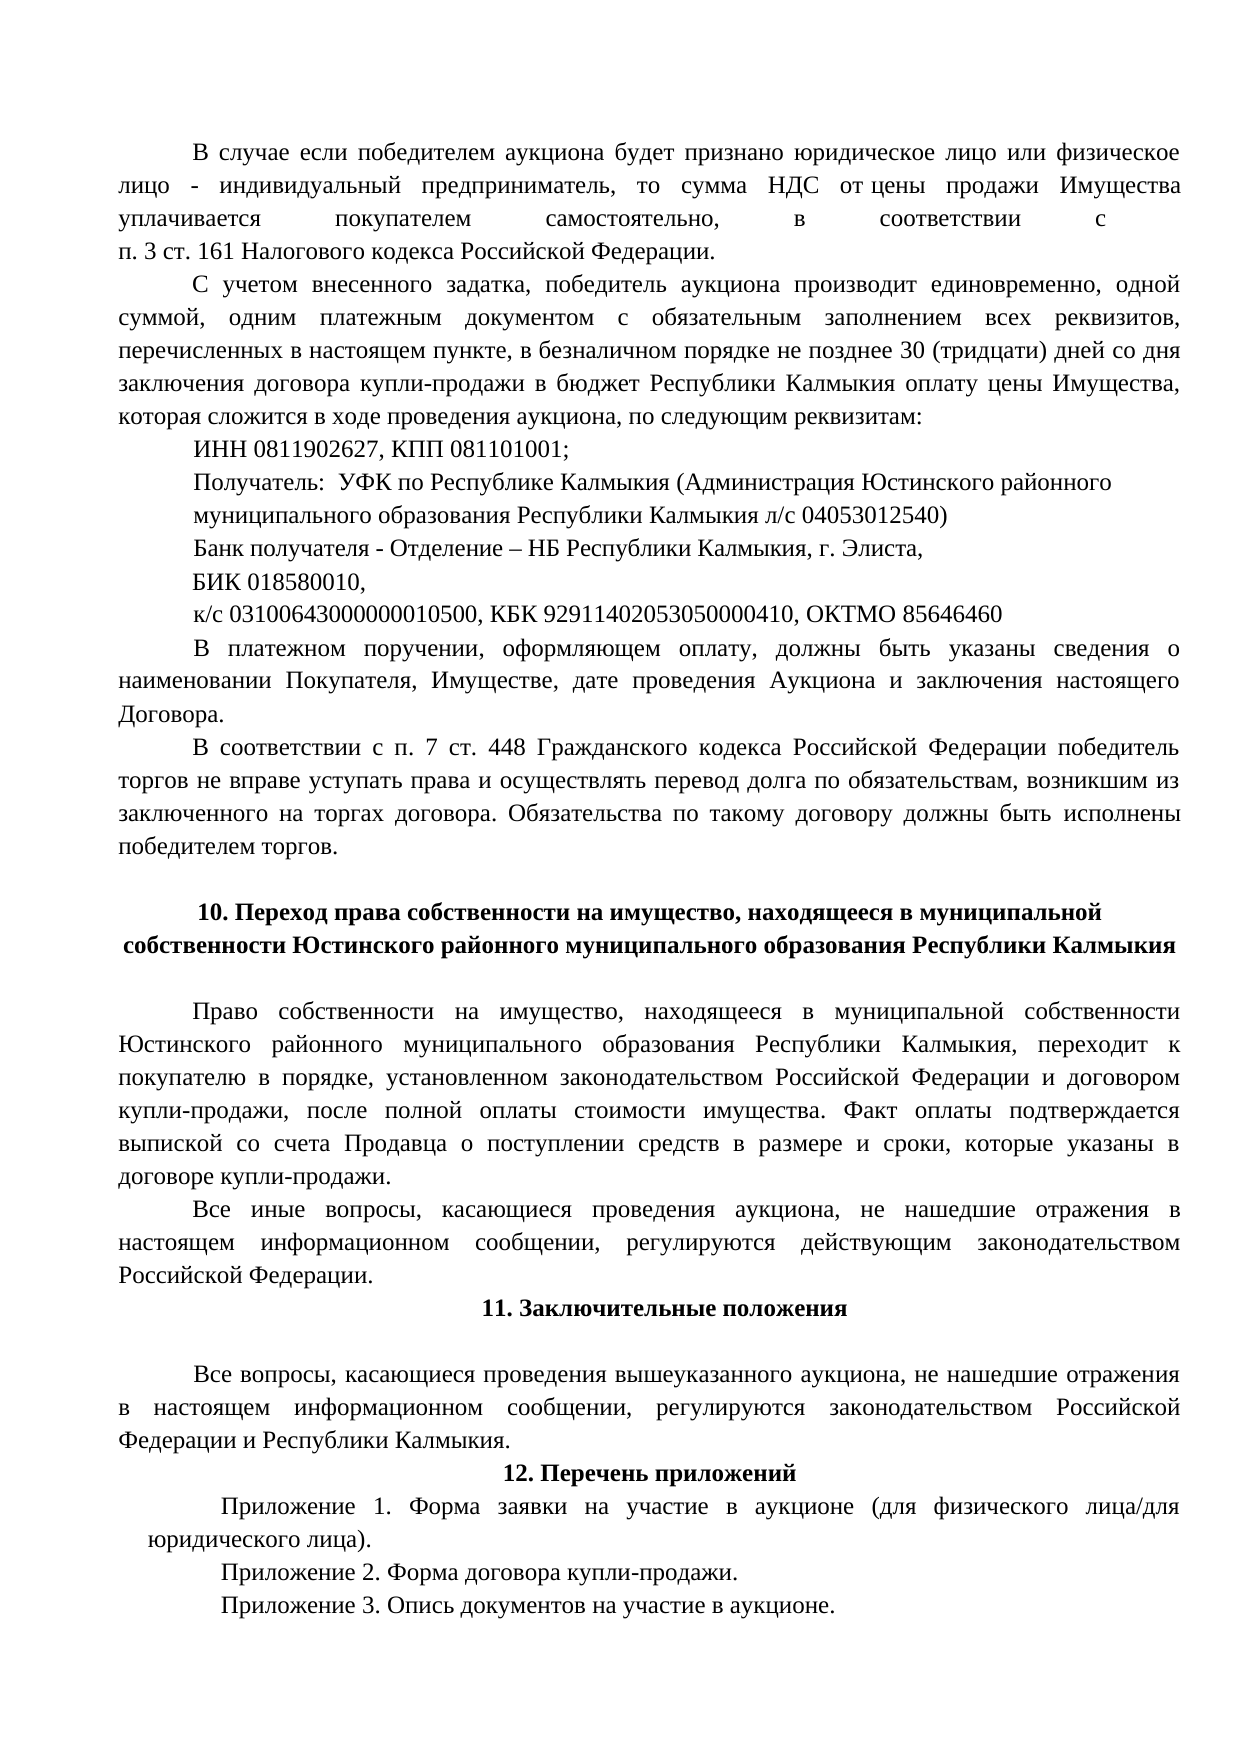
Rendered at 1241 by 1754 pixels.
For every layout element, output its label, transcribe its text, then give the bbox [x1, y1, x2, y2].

text С учетом внесенного задатка, победитель аукциона производит единовременно, одной суммой, одним платежным документом с обязательным заполнением всех реквизитов, перечисленных в настоящем пункте, в безналичном порядке не позднее 30 (тридцати) дней со дня заключения договора купли-продажи в бюджет Республики Калмыкия оплату цены Имущества, которая сложится в ходе проведения аукциона, по следующим реквизитам: [118, 269, 1181, 430]
text к/с 03100643000000010500, КБК 92911402053050000410, ОКТМО 85646460 [118, 599, 1181, 628]
text В случае если победителем аукциона будет признано юридическое лицо или физическое лицо - индивидуальный предприниматель, то сумма НДС от цены продажи Имущества уплачивается покупателем самостоятельно, в соответствии с п. 3 ст. 161 Налогового кодекса Российской Федерации. [118, 137, 1181, 265]
text В соответствии с п. 7 ст. 448 Гражданского кодекса Российской Федерации победитель торгов не вправе уступать права и осуществлять перевод долга по обязательствам, возникшим из заключенного на торгах договора. Обязательства по такому договору должны быть исполнены победителем торгов. [118, 732, 1181, 859]
text В платежном поручении, оформляющем оплату, должны быть указаны сведения о наименовании Покупателя, Имуществе, дате проведения Аукциона и заключения настоящего Договора. [118, 633, 1181, 727]
text 12. Перечень приложений [118, 1458, 1181, 1487]
text Все иные вопросы, касающиеся проведения аукциона, не нашедшие отражения в настоящем информационном сообщении, регулируются действующим законодательством Российской Федерации. [118, 1194, 1181, 1289]
text Банк получателя - Отделение – НБ Республики Калмыкия, г. Элиста, БИК 018580010, [118, 533, 1181, 595]
text Приложение 2. Форма договора купли-продажи. [148, 1557, 1181, 1586]
text Приложение 3. Опись документов на участие в аукционе. [148, 1590, 1181, 1619]
text Все вопросы, касающиеся проведения вышеуказанного аукциона, не нашедшие отражения в настоящем информационном сообщении, регулируются законодательством Российской Федерации и Республики Калмыкия. [118, 1359, 1181, 1454]
text ИНН 0811902627, КПП 081101001; Получатель: УФК по Республике Калмыкия (Администрация Юстинского районного муниципального образования Республики Калмыкия л/с 04053012540) [193, 434, 1181, 529]
text Право собственности на имущество, находящееся в муниципальной собственности Юстинского районного муниципального образования Республики Калмыкия, переходит к покупателю в порядке, установленном законодательством Российской Федерации и договором купли-продажи, после полной оплаты стоимости имущества. Факт оплаты подтверждается выпиской со счета Продавца о поступлении средств в размере и сроки, которые указаны в договоре купли-продажи. [118, 996, 1181, 1190]
text 10. Переход права собственности на имущество, находящееся в муниципальной собственности Юстинского районного муниципального образования Республики Калмыкия [118, 897, 1181, 958]
text 11. Заключительные положения [148, 1293, 1181, 1322]
text Приложение 1. Форма заявки на участие в аукционе (для физического лица/для юридического лица). [148, 1491, 1181, 1553]
